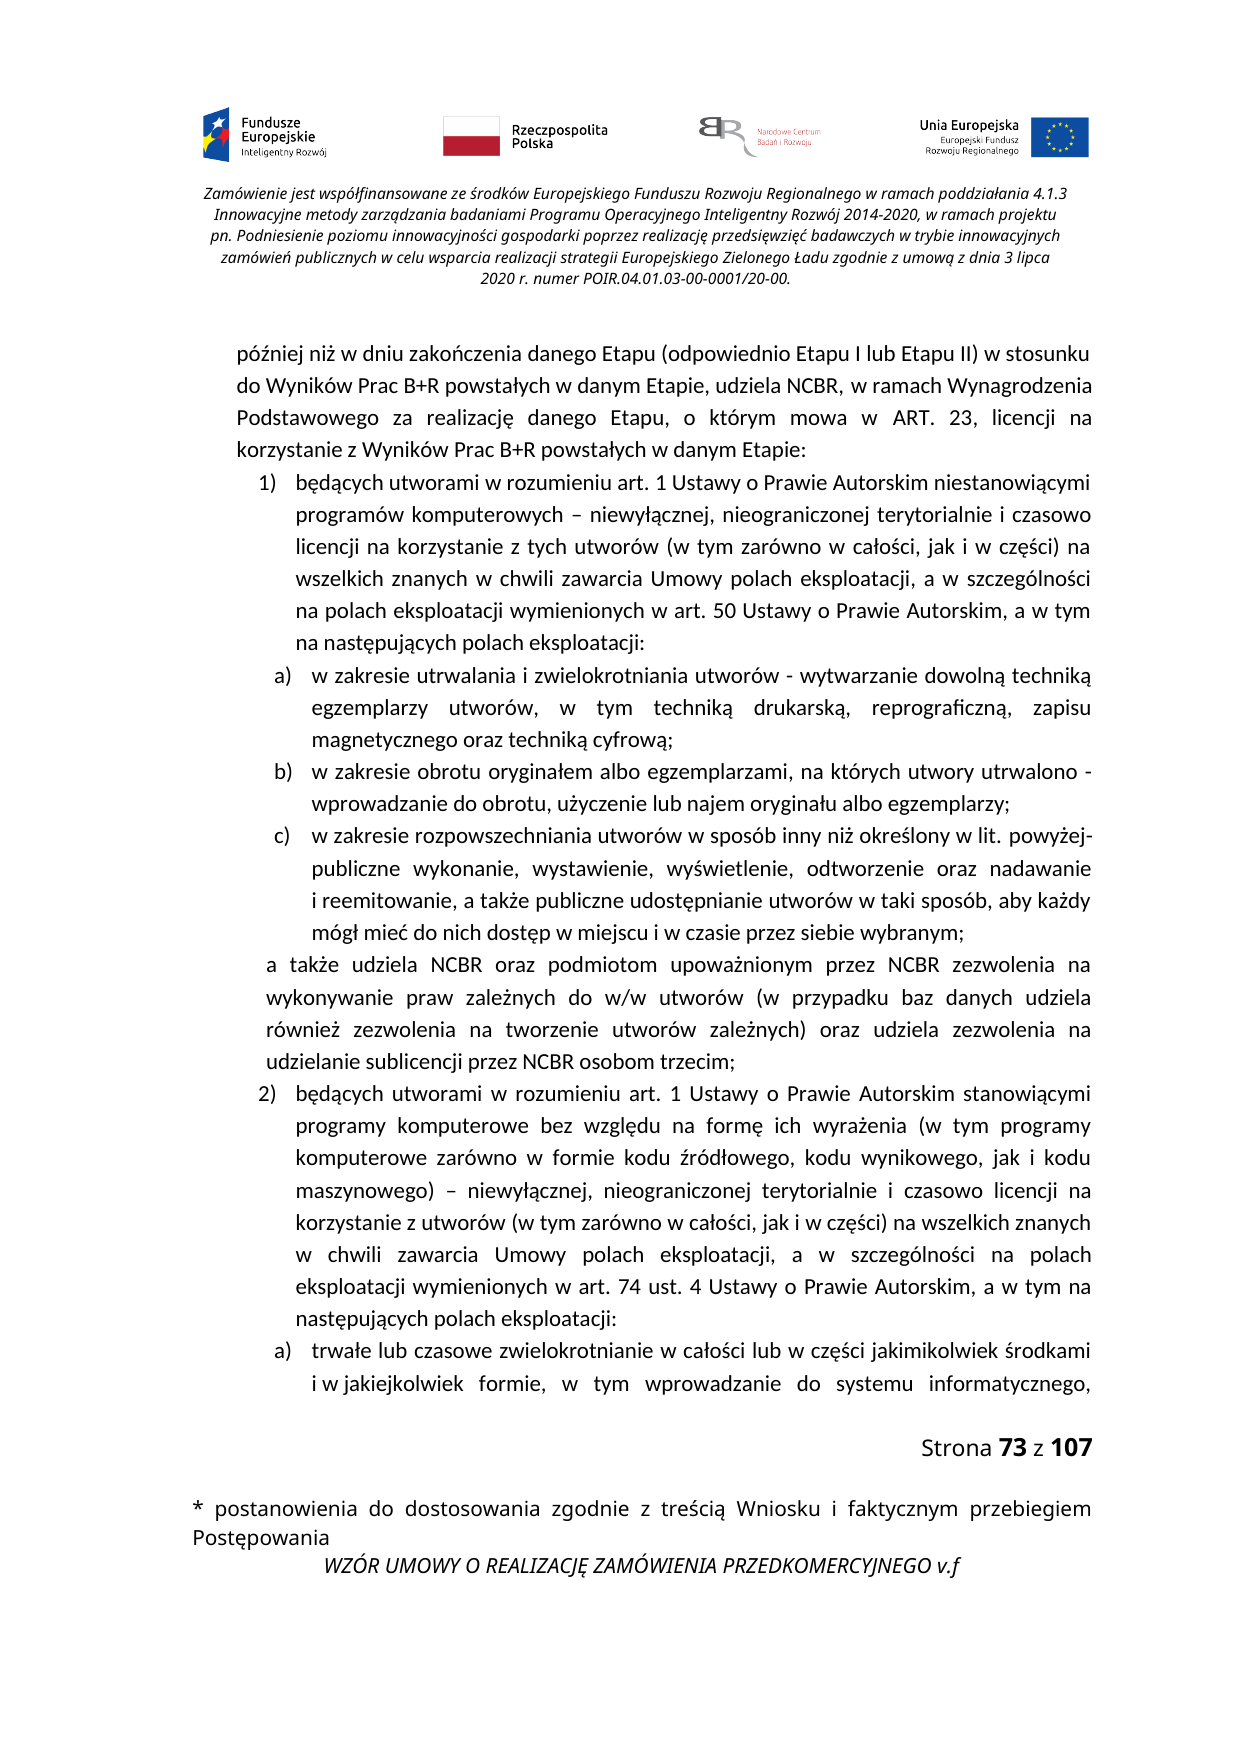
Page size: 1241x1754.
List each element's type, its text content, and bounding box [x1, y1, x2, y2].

list w zakresie obrotu oryginałem albo egzemplarzami, na których utwory utrwalono - wprowadzanie do obrotu, użyczenie lub najem oryginału albo egzemplarzy; [274, 757, 1093, 817]
list w zakresie utrwalania i zwielokrotniania utworów - wytwarzanie dowolną techniką egzemplarzy utworów, w tym techniką drukarską, reprograficzną, zapisu magnetycznego oraz techniką cyfrową; [274, 661, 1093, 753]
list będących utworami w rozumieniu art. 1 Ustawy o Prawie Autorskim stanowiącymi programy komputerowe bez względu na formę ich wyrażenia (w tym programy komputerowe zarówno w formie kodu źródłowego, kodu wynikowego, jak i kodu maszynowego) – niewyłącznej, nieograniczonej terytorialnie i czasowo licencji na korzystanie z utworów (w tym zarówno w całości, jak i w części) na wszelkich znanych w chwili zawarcia Umowy polach eksploatacji, a w szczególności na polach eksploatacji wymienionych w art. 74 ust. 4 Ustawy o Prawie Autorskim, a w tym na następujących polach eksploatacji: [258, 1079, 1093, 1332]
list będących utworami w rozumieniu art. 1 Ustawy o Prawie Autorskim niestanowiącymi programów komputerowych – niewyłącznej, nieograniczonej terytorialnie i czasowo licencji na korzystanie z tych utworów (w tym zarówno w całości, jak i w części) na wszelkich znanych w chwili zawarcia Umowy polach eksploatacji, a w szczególności na polach eksploatacji wymienionych w art. 50 Ustawy o Prawie Autorskim, a w tym na następujących polach eksploatacji: [258, 468, 1093, 657]
list w zakresie rozpowszechniania utworów w sposób inny niż określony w lit. b) wyżej- publiczne wykonanie, wystawienie, wyświetlenie, odtworzenie oraz nadawanie i reemitowanie, a także publiczne udostępnianie utworów w taki sposób, aby każdy mógł mieć do nich dostęp w miejscu i w czasie przez siebie wybranym; [274, 822, 1093, 946]
list a także udziela NCBR oraz podmiotom upoważnionym przez NCBR zezwolenia na wykonywanie praw zależnych do w/w utworów (w przypadku baz danych udziela również zezwolenia na tworzenie utworów zależnych) oraz udziela zezwolenia na udzielanie sublicencji przez NCBR osobom trzecim; [266, 950, 1093, 1075]
picture [203, 107, 1089, 162]
